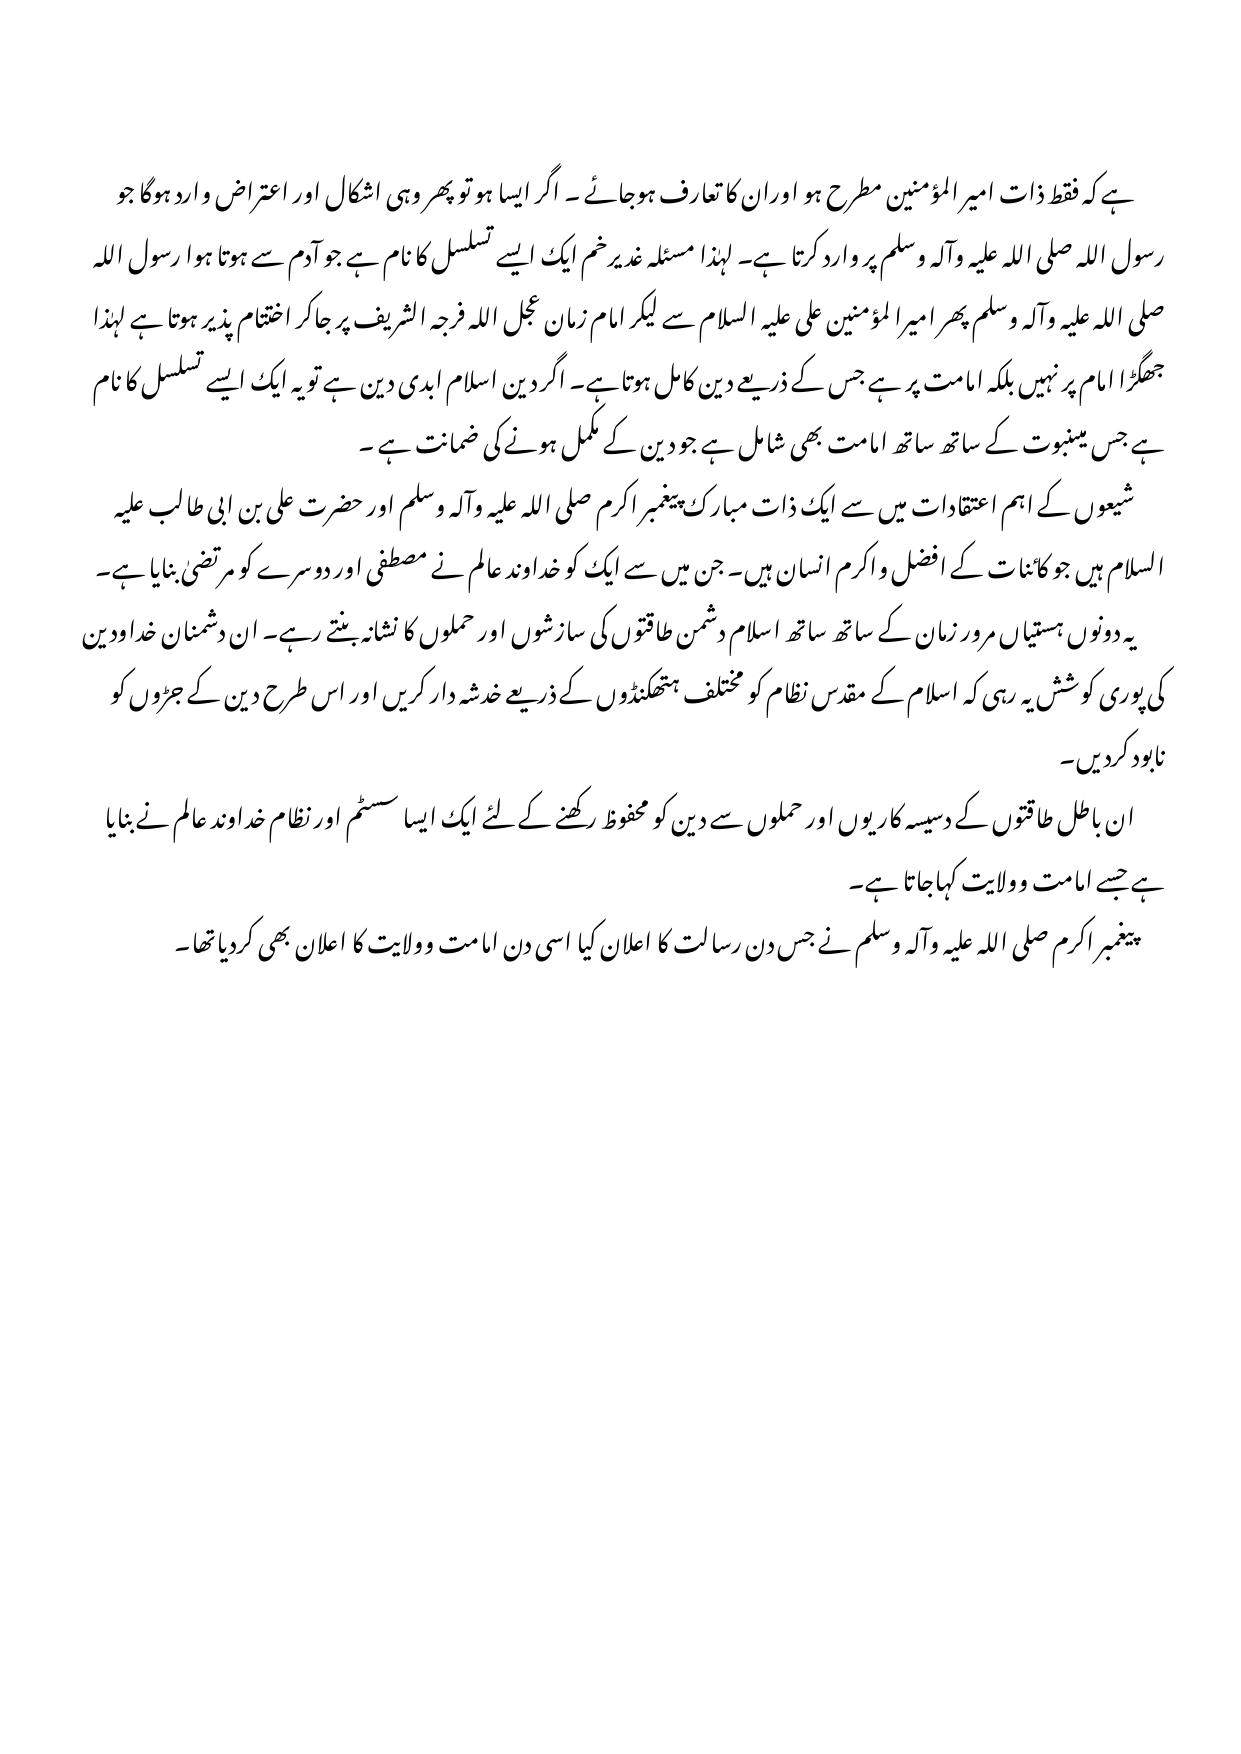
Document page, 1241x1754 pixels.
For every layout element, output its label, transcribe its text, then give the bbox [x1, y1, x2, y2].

text پیغمبر اکرم صلی اللہ علیہ وآلہ وسلم نے جس دن رسالت کا اعلان کیا اسی دن امامت وولایت کا اعلان بھی کردیاتھا۔ [75, 906, 1165, 969]
text ہے کہ فقط ذات امیر المؤمنین مطرح ہو اوران کا تعارف ہوجائے ۔ اگر ایسا ہو تو پھر وہی اشکال اور اعتراض وارد ہوگا جو رسول اللہ صلی اللہ علیہ وآلہ وسلم پر وارد کرتا ہے۔ لہٰذا مسئلہ غدیرخم ایک ایسے تسلسل کا نام ہے جو آدم سے ہوتا ہوا رسول اللہ صلی اللہ علیہ وآلہ وسلم پھر امیرا لمؤمنین علی علیہ السلام سے لیکر امام زمان عجل اللہ فرجہ الشریف پر جاکر اختتام پذیر ہوتا ہے لہٰذا جھگڑا امام پر نہیں بلکہ امامت پر ہے جس کے ذریعے دین کامل ہوتاہے۔ اگر دین اسلام ابدی دین ہے تو یہ ایک ایسے تسلسل کا نام ہے جس میںنبوت کے ساتھ ساتھ امامت بھی شامل ہے جو دین کے مکمل ہونے کی ضمانت ہے ۔ [75, 156, 1165, 469]
text یہ دونوں ہستیاں مرور زمان کے ساتھ ساتھ اسلام دشمن طاقتوں کی سازشوں اور حملوں کا نشانہ بنتے رہے۔ ان دشمنان خداودین کی پوری کوشش یہ رہی کہ اسلام کے مقدس نظام کو مختلف ہتھکنڈوں کے ذریعے خدشہ دار کریں اور اس طرح دین کے جڑوں کو نابود کردیں۔ [75, 594, 1165, 781]
text شیعوں کے اہم اعتقادات میں سے ایک ذات مبارک پیغمبر اکرم صلی اللہ علیہ وآلہ وسلم اور حضرت علی بن ابی طالب علیہ السلام ہیں جو کائنات کے افضل واکرم انسان ہیں۔ جن میں سے ایک کو خداوند عالم نے مصطفی اور دوسرے کو مرتضیٰ بنایا ہے۔ [75, 469, 1165, 594]
text ان باطل طاقتوں کے دسیسہ کاریوں اور حملوں سے دین کو محفوظ رکھنے کے لئے ایک ایسا سسٹم اور نظام خداوند عالم نے بنایا ہے جسے امامت وولایت کہاجاتا ہے۔ [75, 781, 1165, 906]
